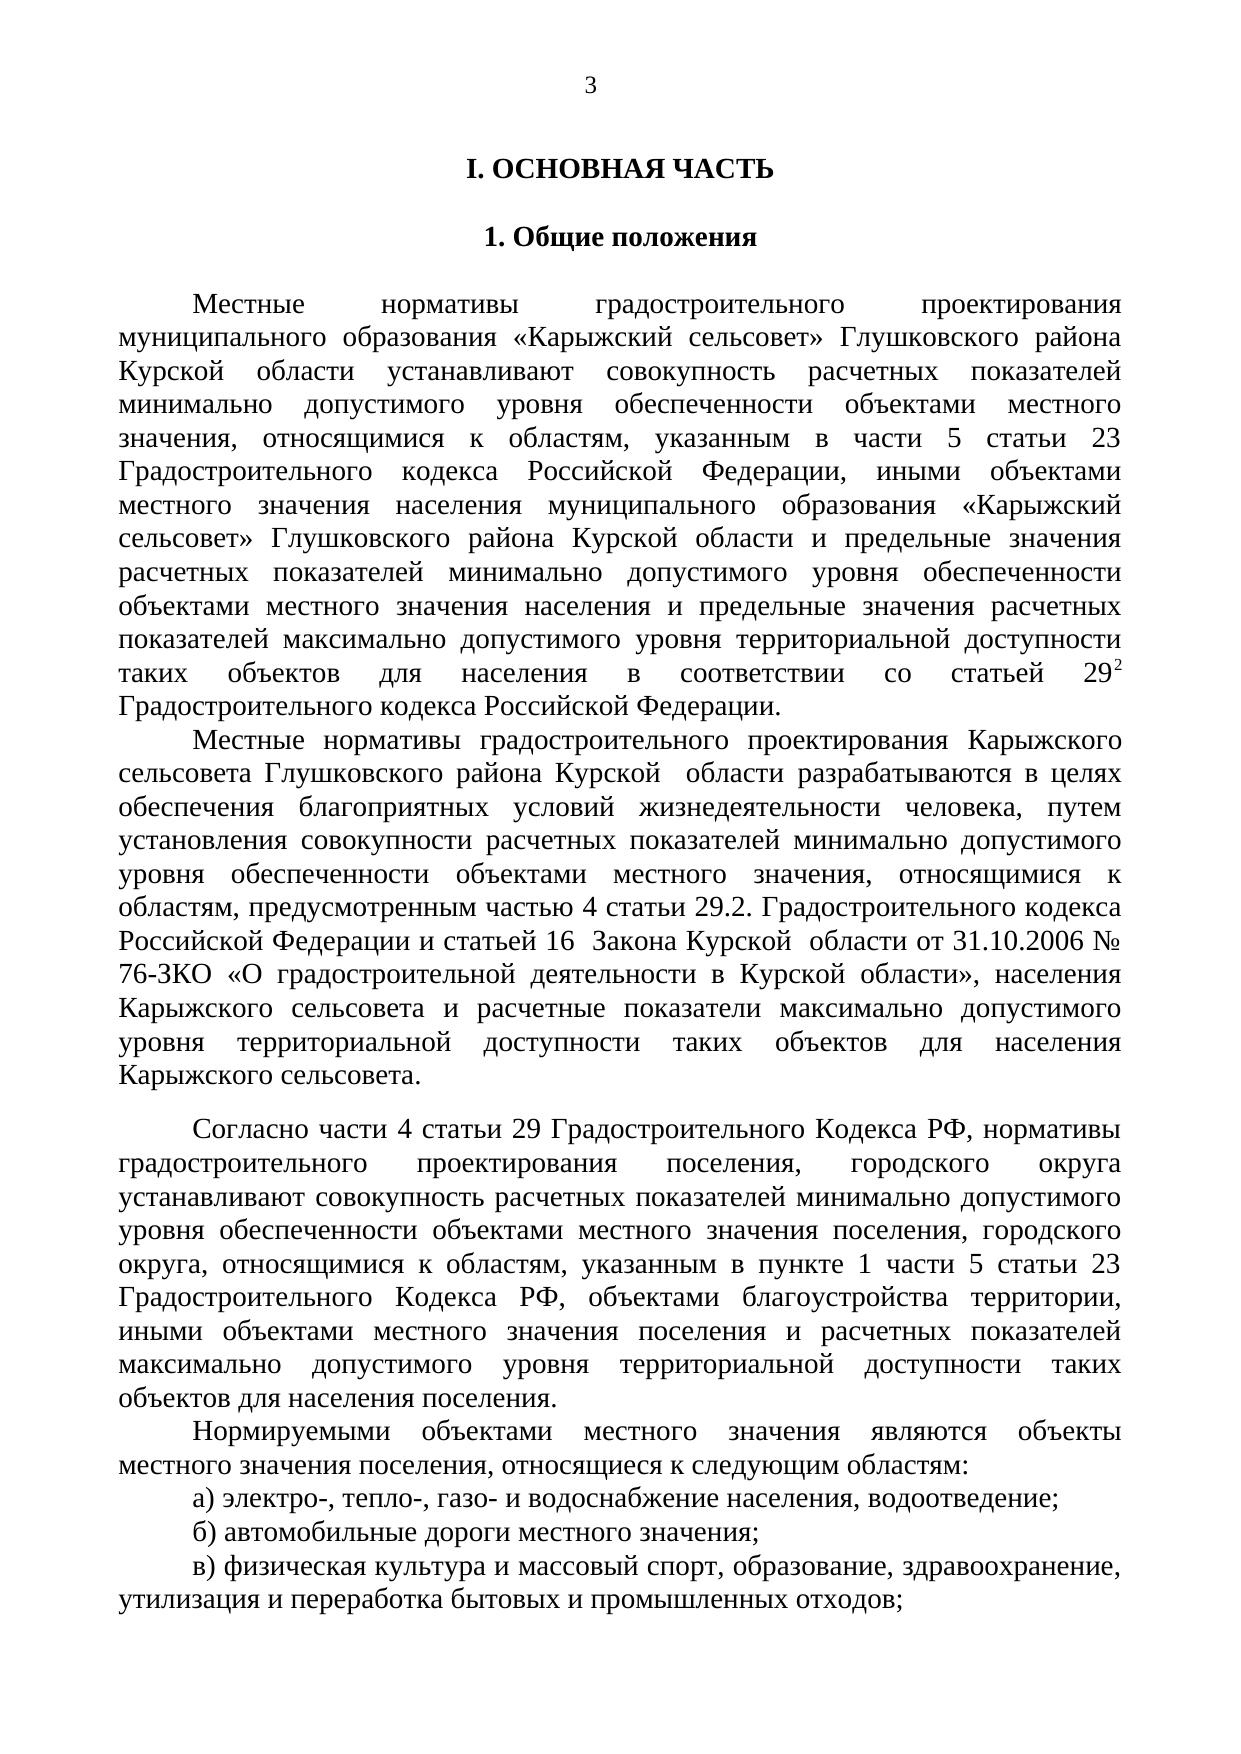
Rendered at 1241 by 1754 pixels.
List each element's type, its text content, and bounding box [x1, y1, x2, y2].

text а) электро-, тепло-, газо- и водоснабжение населения, водоотведение; [118, 1481, 1122, 1514]
text в) физическая культура и массовый спорт, образование, здравоохранение, утилизация и переработка бытовых и промышленных отходов; [118, 1548, 1122, 1615]
text Местные нормативы градостроительного проектирования муниципального образования «Карыжский сельсовет» Глушковского района Курской области устанавливают совокупность расчетных показателей минимально допустимого уровня обеспеченности объектами местного значения, относящимися к областям, указанным в части 5 статьи 23 Градостроительного кодекса Российской Федерации, иными объектами местного значения населения муниципального образования «Карыжский сельсовет» Глушковского района Курской области и предельные значения расчетных показателей минимально допустимого уровня обеспеченности объектами местного значения населения и предельные значения расчетных показателей максимально допустимого уровня территориальной доступности таких объектов для населения в соответствии со статьей 292 Градостроительного кодекса Российской Федерации. [118, 286, 1122, 722]
text Местные нормативы градостроительного проектирования Карыжского сельсовета Глушковского района Курской области разрабатываются в целях обеспечения благоприятных условий жизнедеятельности человека, путем установления совокупности расчетных показателей минимально допустимого уровня обеспеченности объектами местного значения, относящимися к областям, предусмотренным частью 4 статьи 29.2. Градостроительного кодекса Российской Федерации и статьей 16 Закона Курской области от 31.10.2006 № 76-ЗКО «О градостроительной деятельности в Курской области», населения Карыжского сельсовета и расчетные показатели максимально допустимого уровня территориальной доступности таких объектов для населения Карыжского сельсовета. [118, 722, 1122, 1091]
text Согласно части 4 статьи 29 Градостроительного Кодекса РФ, нормативы градостроительного проектирования поселения, городского округа устанавливают совокупность расчетных показателей минимально допустимого уровня обеспеченности объектами местного значения поселения, городского округа, относящимися к областям, указанным в пункте 1 части 5 статьи 23 Градостроительного Кодекса РФ, объектами благоустройства территории, иными объектами местного значения поселения и расчетных показателей максимально допустимого уровня территориальной доступности таких объектов для населения поселения. [118, 1112, 1122, 1413]
text б) автомобильные дороги местного значения; [118, 1514, 1122, 1548]
text 1. Общие положения [118, 219, 1122, 252]
text Нормируемыми объектами местного значения являются объекты местного значения поселения, относящиеся к следующим областям: [118, 1413, 1122, 1481]
text I. ОСНОВНАЯ ЧАСТЬ [118, 152, 1122, 185]
